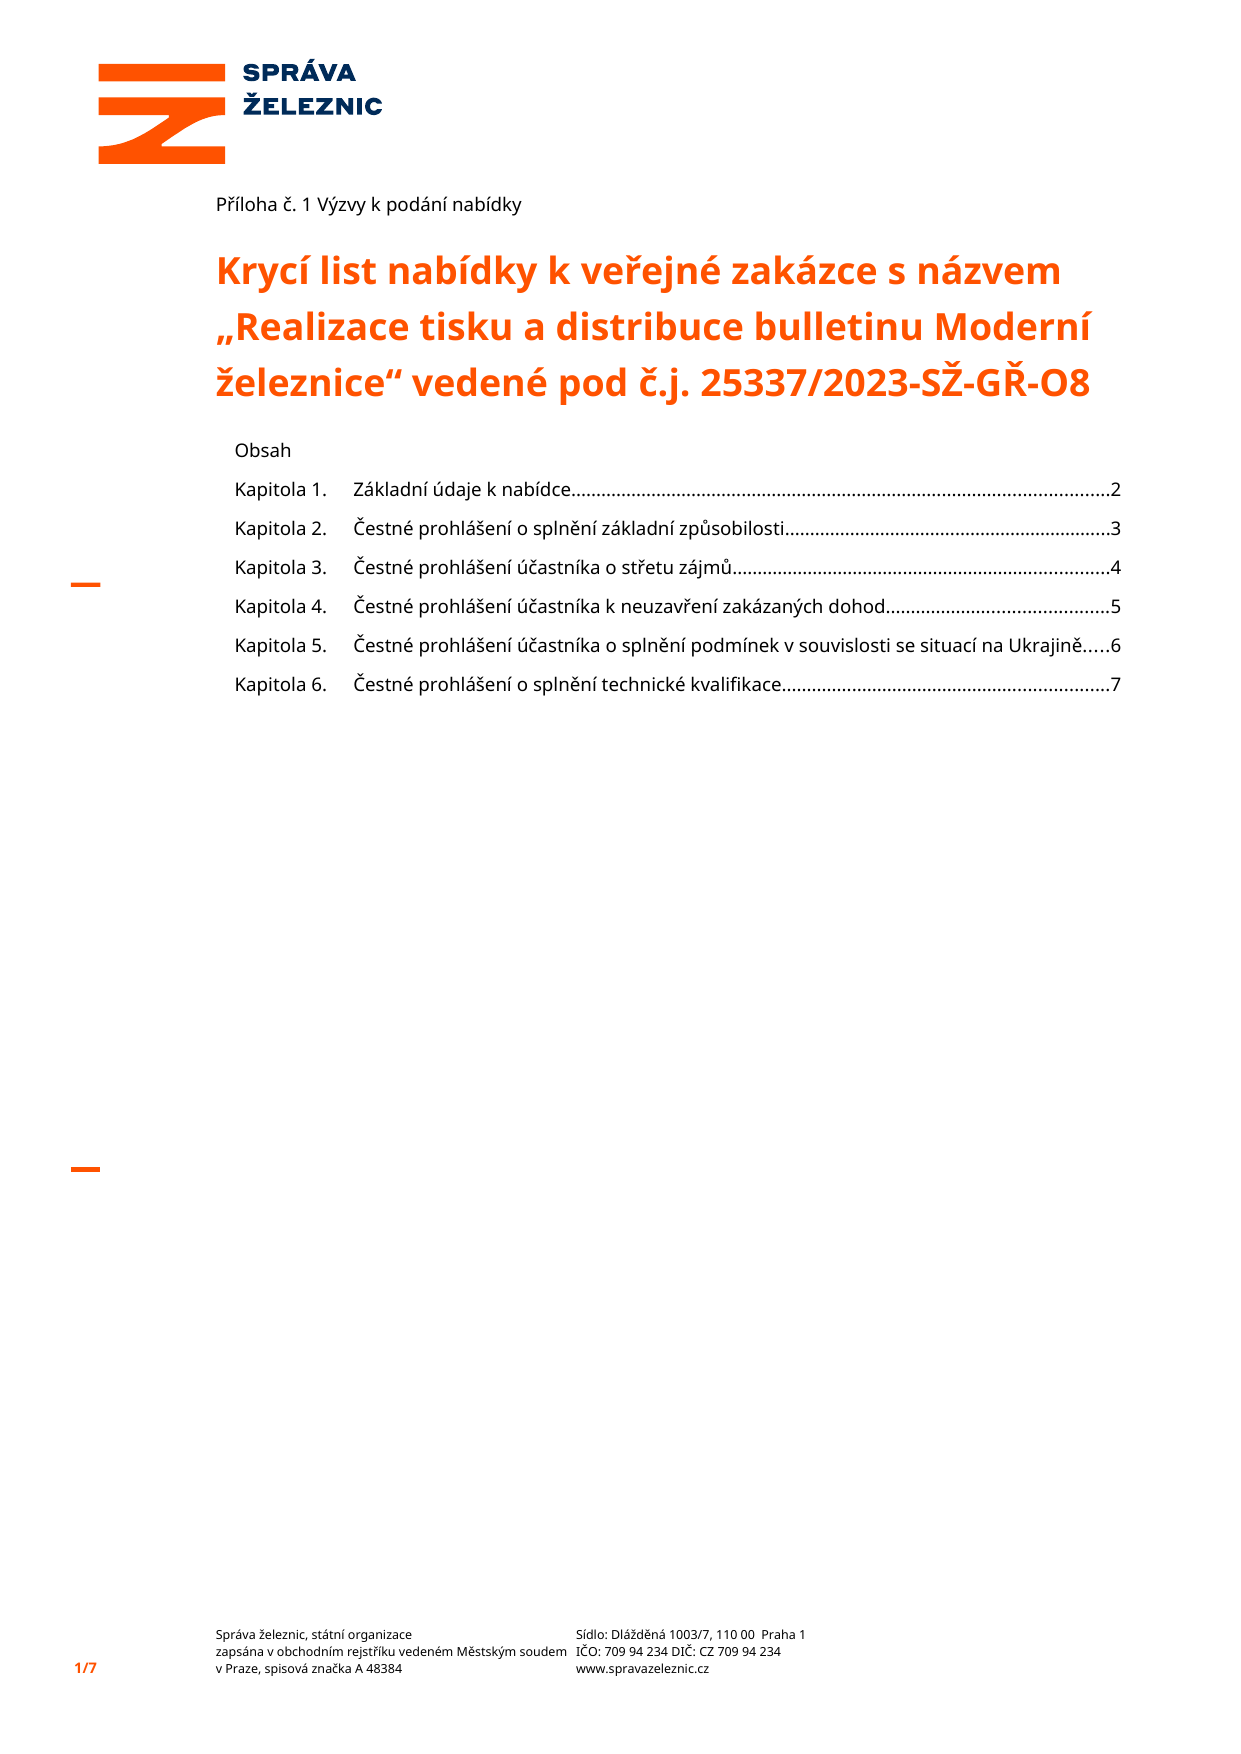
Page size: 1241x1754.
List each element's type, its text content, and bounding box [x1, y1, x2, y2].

text Krycí list nabídky k veřejné zakázce s názvem „Realizace tisku a distribuce bulletinu Moderní železnice“ vedené pod č.j. 25337/2023-SŽ-GŘ-O8 [216, 244, 1122, 408]
text Příloha č. 1 Výzvy k podání nabídky [216, 191, 1122, 217]
